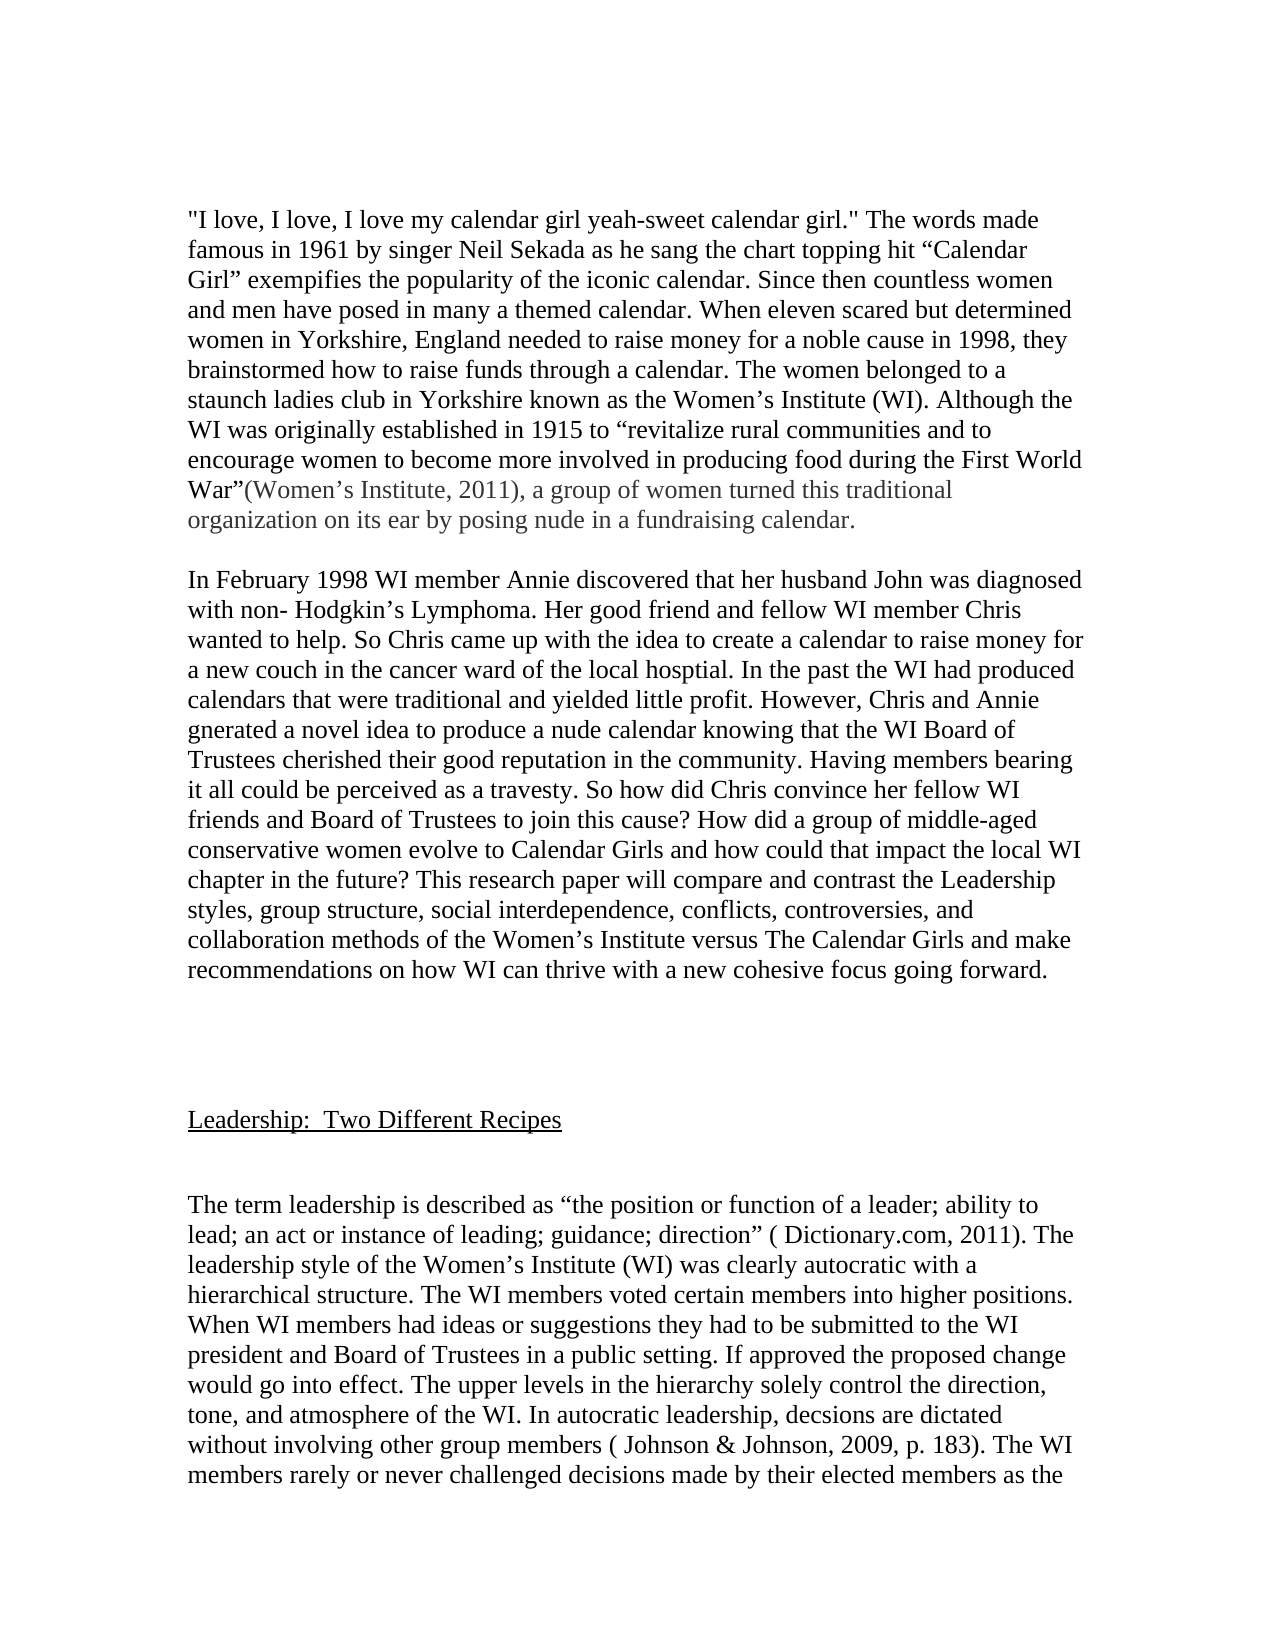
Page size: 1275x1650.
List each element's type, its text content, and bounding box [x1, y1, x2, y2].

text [187, 1159, 1087, 1489]
text "I love, I love, I love my calendar girl yeah-sweet calendar girl." The words made famous in 1961 by singer Neil Sekada as he sang the chart topping hit “Calendar Girl” exempifies the popularity of the iconic calendar. Since then countless women and men have posed in many a themed calendar. When eleven scared but determined women in Yorkshire, England needed to raise money for a noble cause in 1998, they brainstormed how to raise funds through a calendar. The women belonged to a staunch ladies club in Yorkshire known as the Women’s Institute (WI). Although the WI was originally established in 1915 to “revitalize rural communities and to encourage women to become more involved in producing food during the First World War”(Women’s Institute, 2011), a group of women turned this traditional organization on its ear by posing nude in a fundraising calendar. In February 1998 WI member Annie discovered that her husband John was diagnosed with non- Hodgkin’s Lymphoma. Her good friend and fellow WI member Chris wanted to help. So Chris came up with the idea to create a calendar to raise money for a new couch in the cancer ward of the local hosptial. In the past the WI had produced calendars that were traditional and yielded little profit. However, Chris and Annie gnerated a novel idea to produce a nude calendar knowing that the WI Board of Trustees cherished their good reputation in the community. Having members bearing it all could be perceived as a travesty. So how did Chris convince her fellow WI friends and Board of Trustees to join this cause? How did a group of middle-aged conservative women evolve to Calendar Girls and how could that impact the local WI chapter in the future? This research paper will compare and contrast the Leadership styles, group structure, social interdependence, conflicts, controversies, and collaboration methods of the Women’s Institute versus The Calendar Girls and make recommendations on how WI can thrive with a new cohesive focus going forward. Leadership: Two Different Recipes [187, 150, 1087, 1134]
